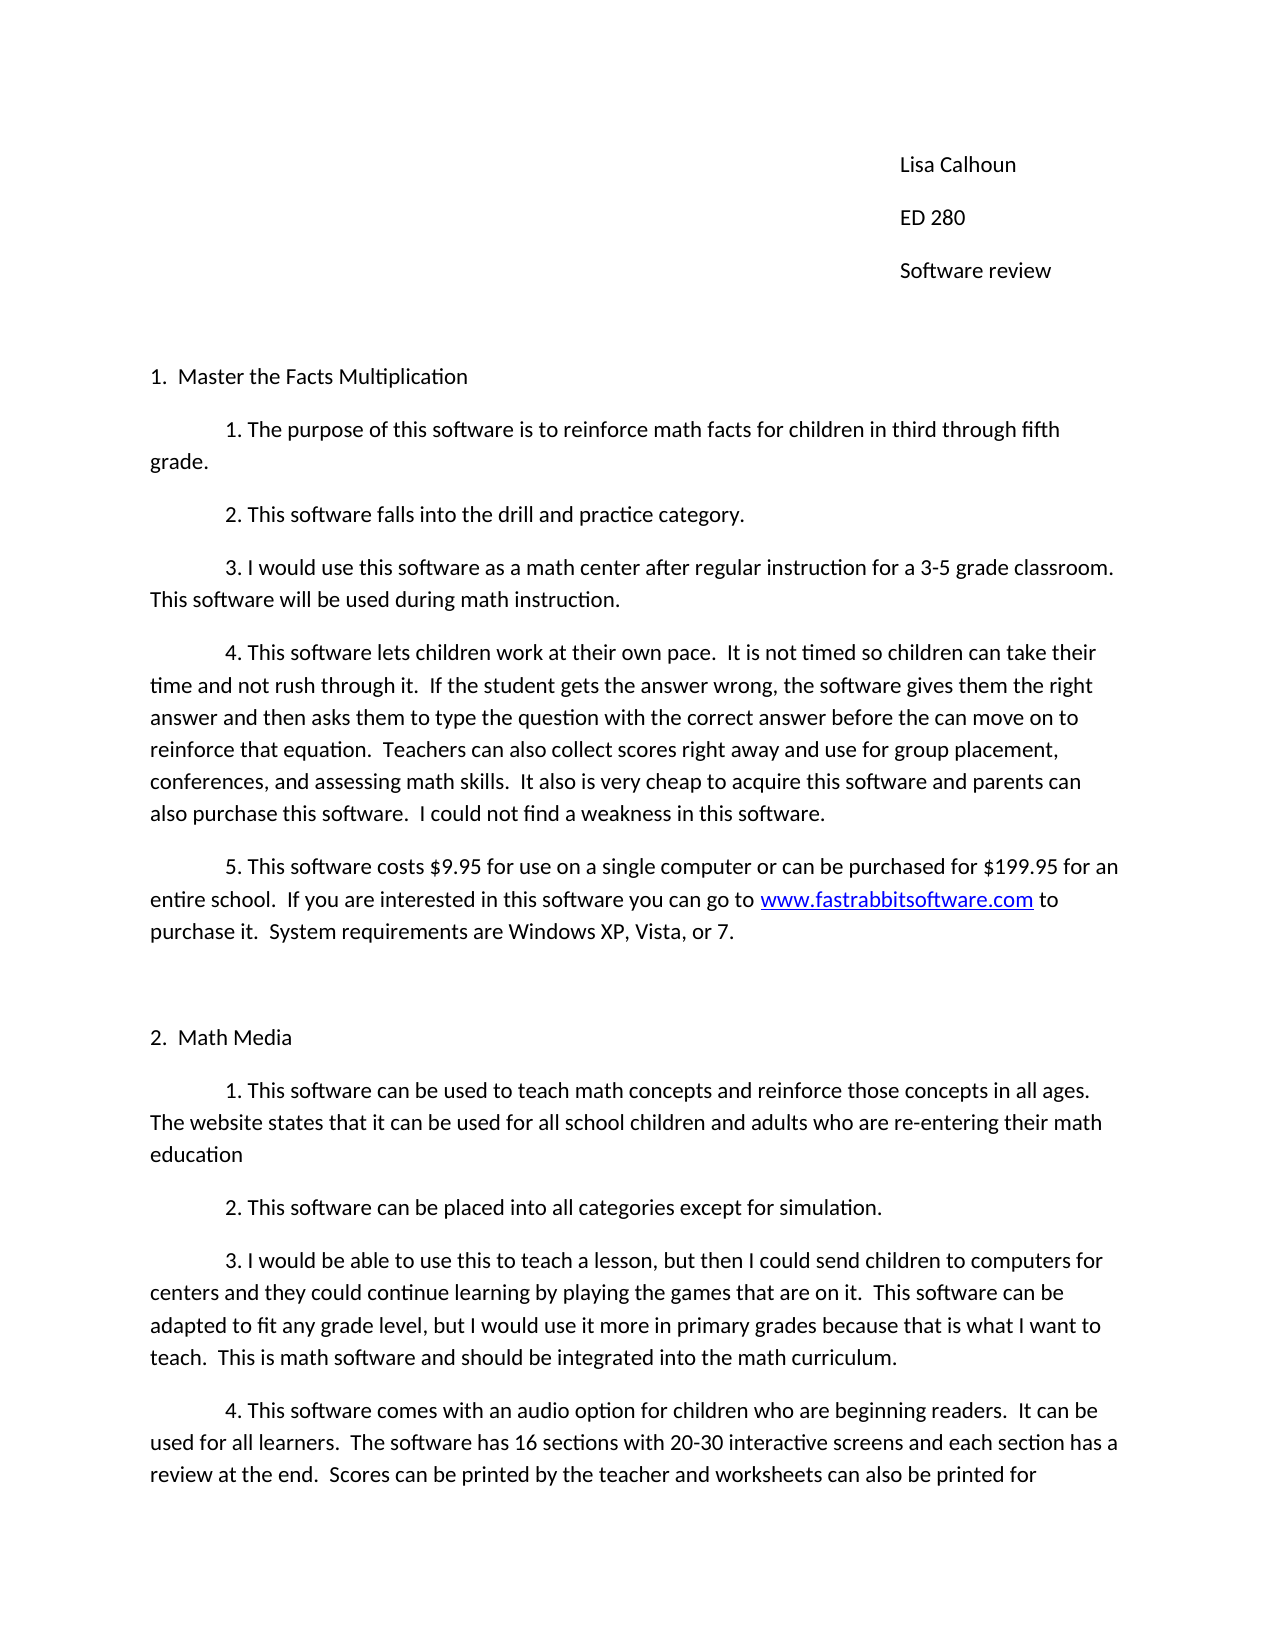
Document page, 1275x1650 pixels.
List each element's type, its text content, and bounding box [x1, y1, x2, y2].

text Lisa Calhoun [150, 150, 1125, 178]
text 1. This software can be used to teach math concepts and reinforce those concepts in all ages. The website states that it can be used for all school children and adults who are re-entering their math education [150, 1076, 1125, 1168]
text 2. This software falls into the drill and practice category. [150, 500, 1125, 528]
text 2. Math Media [150, 1023, 1125, 1051]
text 5. This software costs $9.95 for use on a single computer or can be purchased for $199.95 for an entire school. If you are interested in this software you can go to www.fastrabbitsoftware.com to purchase it. System requirements are Windows XP, Vista, or 7. [150, 852, 1125, 945]
text ED 280 [150, 203, 1125, 231]
text 3. I would use this software as a math center after regular instruction for a 3-5 grade classroom. This software will be used during math instruction. [150, 553, 1125, 613]
text Software review [150, 256, 1125, 284]
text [150, 1396, 1125, 1488]
text 3. I would be able to use this to teach a lesson, but then I could send children to computers for centers and they could continue learning by playing the games that are on it. This software can be adapted to fit any grade level, but I would use it more in primary grades because that is what I want to teach. This is math software and should be integrated into the math curriculum. [150, 1246, 1125, 1371]
text 2. This software can be placed into all categories except for simulation. [150, 1193, 1125, 1221]
text 4. This software lets children work at their own pace. It is not timed so children can take their time and not rush through it. If the student gets the answer wrong, the software gives them the right answer and then asks them to type the question with the correct answer before the can move on to reinforce that equation. Teachers can also collect scores right away and use for group placement, conferences, and assessing math skills. It also is very cheap to acquire this software and parents can also purchase this software. I could not find a weakness in this software. [150, 638, 1125, 827]
text 1. Master the Facts Multiplication [150, 362, 1125, 390]
text 1. The purpose of this software is to reinforce math facts for children in third through fifth grade. [150, 415, 1125, 475]
